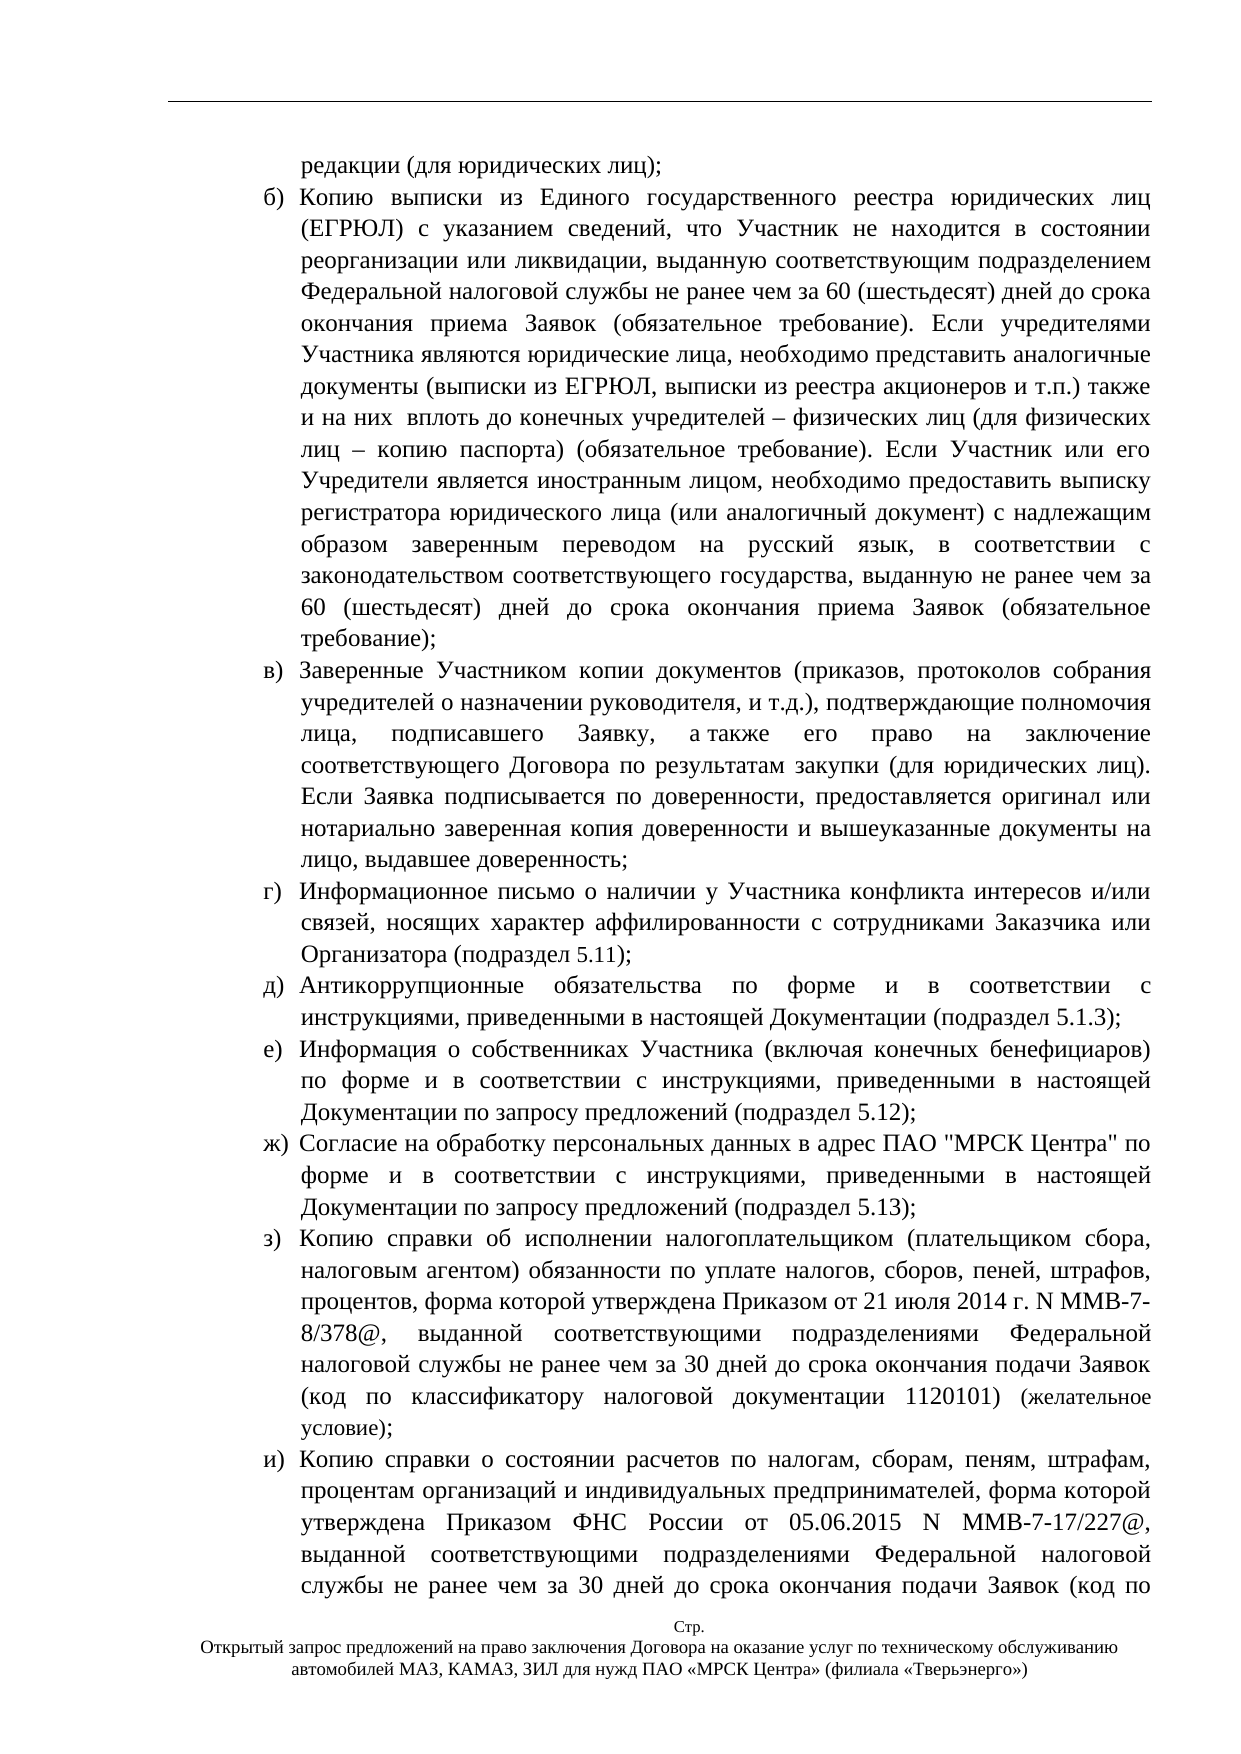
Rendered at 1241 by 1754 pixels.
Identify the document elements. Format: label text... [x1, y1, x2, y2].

list Согласие на обработку персональных данных в адрес ПАО "МРСК Центра" по форме и в соответствии с инструкциями, приведенными в настоящей Документации по запросу предложений (подраздел 5.13); [263, 1128, 1152, 1220]
list Копию выписки из Единого государственного реестра юридических лиц (ЕГРЮЛ) с указанием сведений, что Участник не находится в состоянии реорганизации или ликвидации, выданную соответствующим подразделением Федеральной налоговой службы не ранее чем за 60 (шестьдесят) дней до срока окончания приема Заявок (обязательное требование). Если учредителями Участника являются юридические лица, необходимо представить аналогичные документы (выписки из ЕГРЮЛ, выписки из реестра акционеров и т.п.) также и на них вплоть до конечных учредителей – физических лиц (для физических лиц – копию паспорта) (обязательное требование). Если Участник или его Учредители является иностранным лицом, необходимо предоставить выписку регистратора юридического лица (или аналогичный документ) с надлежащим образом заверенным переводом на русский язык, в соответствии с законодательством соответствующего государства, выданную не ранее чем за 60 (шестьдесят) дней до срока окончания приема Заявок (обязательное требование); [263, 182, 1152, 652]
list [263, 150, 1152, 179]
list Заверенные Участником копии документов (приказов, протоколов собрания учредителей о назначении руководителя, и т.д.), подтверждающие полномочия лица, подписавшего Заявку, а также его право на заключение соответствующего Договора по результатам закупки (для юридических лиц). Если Заявка подписывается по доверенности, предоставляется оригинал или нотариально заверенная копия доверенности и вышеуказанные документы на лицо, выдавшее доверенность; [263, 655, 1152, 873]
list Информация о собственниках Участника (включая конечных бенефициаров) по форме и в соответствии с инструкциями, приведенными в настоящей Документации по запросу предложений (подраздел 5.12); [263, 1034, 1152, 1126]
list Антикоррупционные обязательства по форме и в соответствии с инструкциями, приведенными в настоящей Документации (подраздел 5.1.3); [263, 971, 1152, 1031]
list Копию справки об исполнении налогоплательщиком (плательщиком сбора, налоговым агентом) обязанности по уплате налогов, сборов, пеней, штрафов, процентов, форма которой утверждена Приказом от 21 июля 2014 г. N ММВ-7-8/378@, выданной соответствующими подразделениями Федеральной налоговой службы не ранее чем за 30 дней до срока окончания подачи Заявок (код по классификатору налоговой документации 1120101) (желательное условие); [263, 1223, 1152, 1441]
list Информационное письмо о наличии у Участника конфликта интересов и/или связей, носящих характер аффилированности с сотрудниками Заказчика или Организатора (подраздел 5.11); [263, 876, 1152, 968]
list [263, 1444, 1152, 1599]
